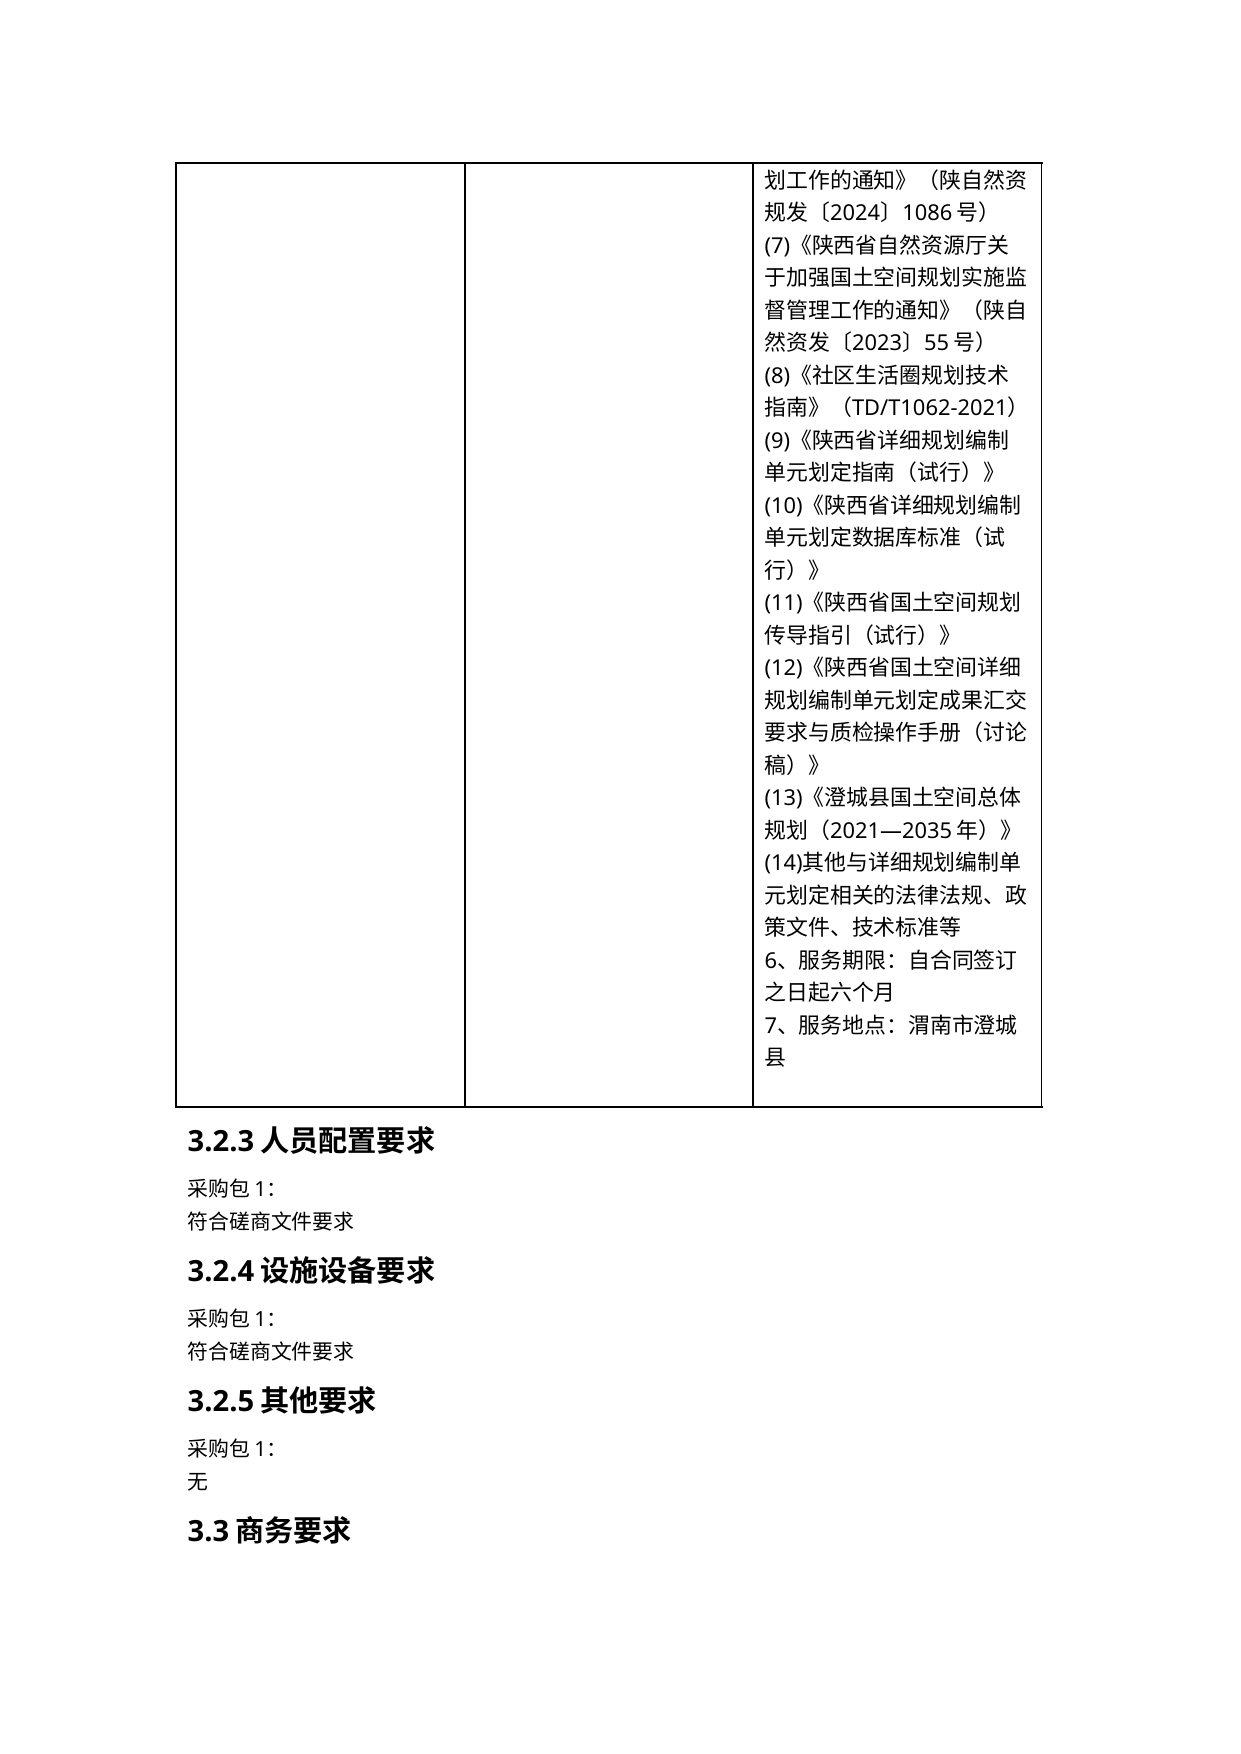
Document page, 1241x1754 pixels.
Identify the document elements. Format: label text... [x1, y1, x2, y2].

text 3.2.4设施设备要求 [187, 1238, 1053, 1303]
text 符合磋商文件要求 [187, 1205, 1053, 1238]
text 采购包1： [187, 1433, 1053, 1465]
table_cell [754, 164, 1041, 1106]
table_cell 1 [177, 164, 464, 1106]
text 3.2.5其他要求 [187, 1368, 1053, 1433]
text 采购包1： [187, 1303, 1053, 1335]
text 3.3商务要求 [187, 1498, 1053, 1563]
table_cell [466, 164, 752, 1106]
text 采购包1： [187, 1173, 1053, 1205]
text 符合磋商文件要求 [187, 1335, 1053, 1368]
text 无 [187, 1465, 1053, 1498]
text 3.2.3人员配置要求 [187, 1108, 1053, 1173]
